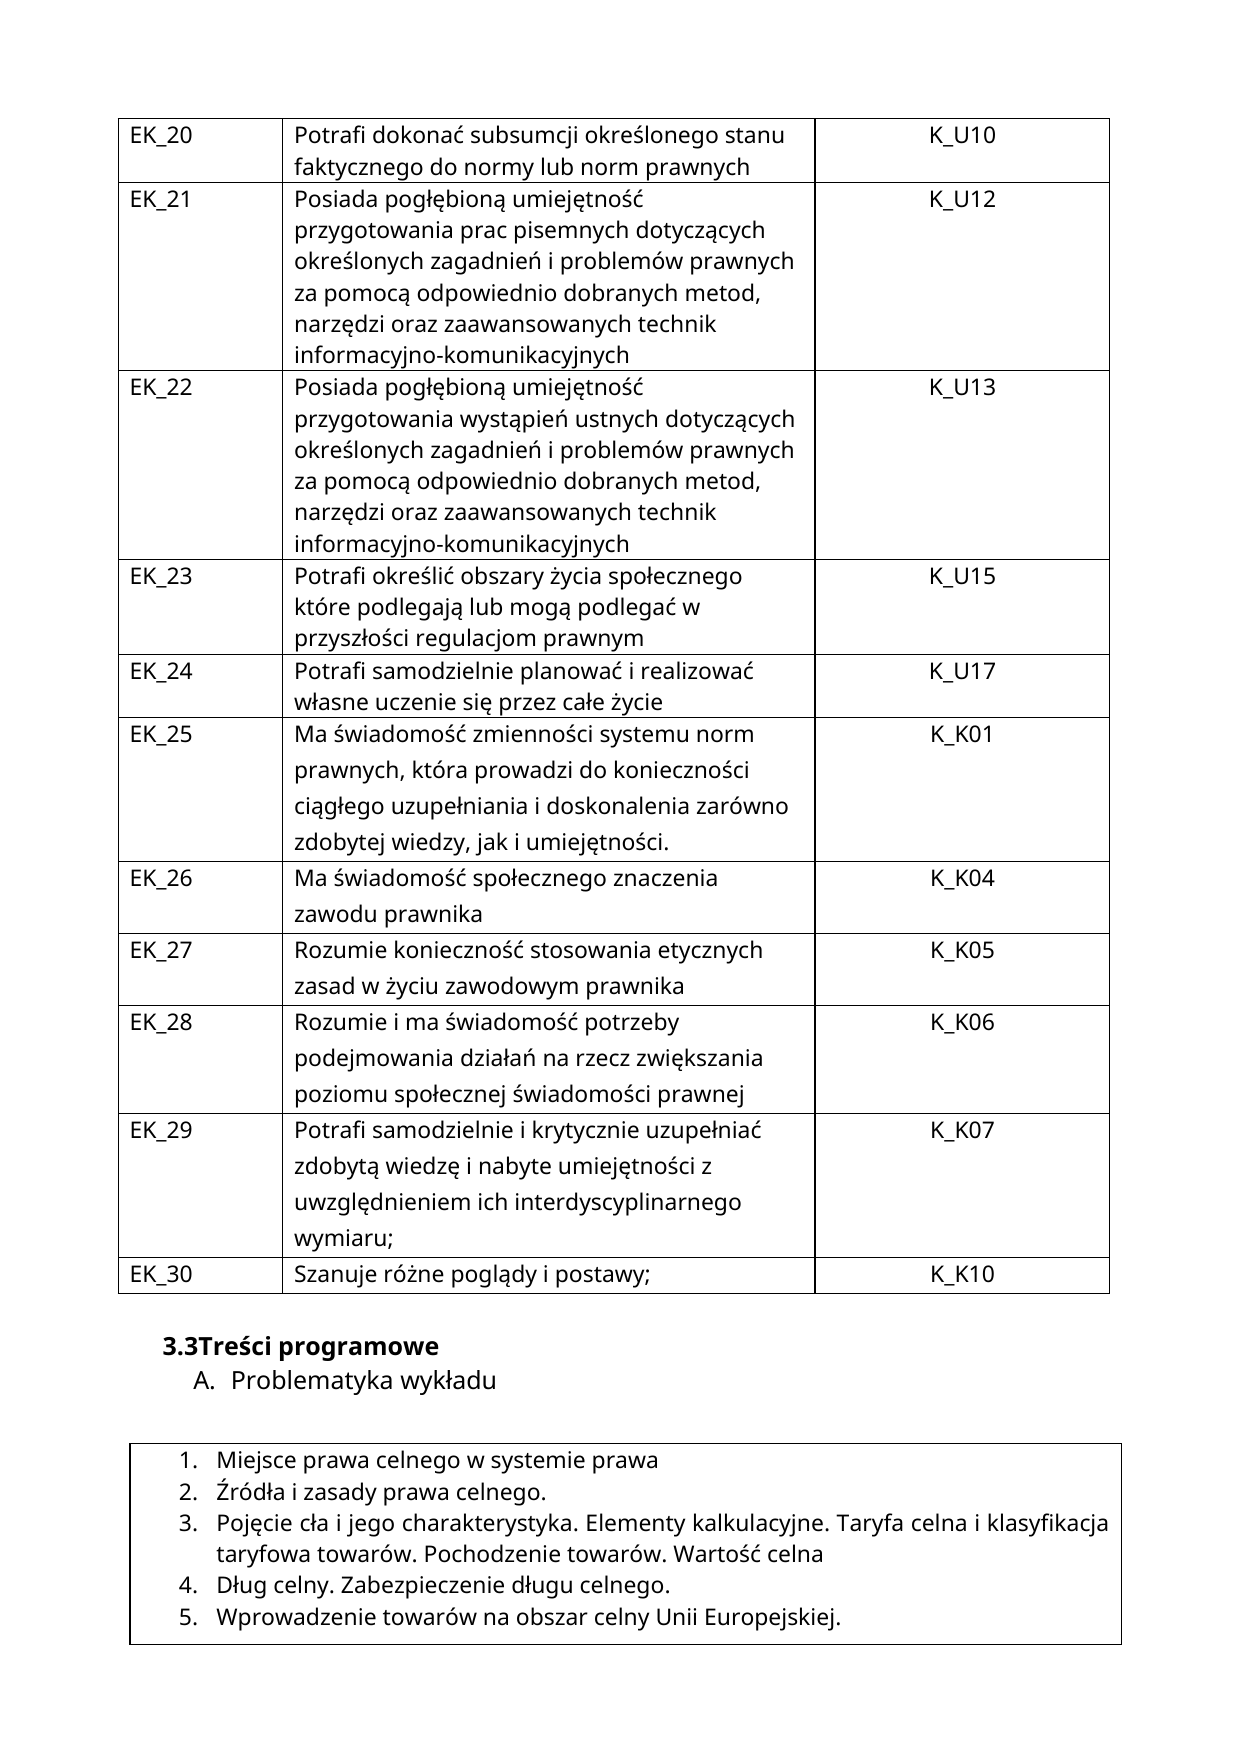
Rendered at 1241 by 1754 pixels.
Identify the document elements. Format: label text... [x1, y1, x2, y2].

table_cell K_U10 [816, 119, 1109, 182]
table_cell [119, 119, 282, 182]
table_cell K_K06 [816, 1006, 1109, 1113]
table_cell Ma świadomość społecznego znaczenia zawodu prawnika [283, 862, 814, 933]
table_cell [119, 560, 282, 653]
list 3.3Treści programowe [162, 1328, 1122, 1362]
table_cell K_U17 [816, 655, 1109, 717]
table_cell [119, 934, 282, 1005]
table_cell K_U15 [816, 560, 1109, 653]
table_cell Rozumie konieczność stosowania etycznych zasad w życiu zawodowym prawnika [283, 934, 814, 1005]
table_cell [119, 1006, 282, 1113]
table_cell Ma świadomość zmienności systemu norm prawnych, która prowadzi do konieczności ciągłego uzupełniania i doskonalenia zarówno zdobytej wiedzy, jak i umiejętności. [283, 718, 814, 861]
table_cell K_K07 [816, 1114, 1109, 1257]
table_cell K_U12 [816, 183, 1109, 370]
list Problematyka wykładu [193, 1362, 1122, 1397]
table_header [131, 1444, 1121, 1644]
table_cell [119, 1114, 282, 1257]
table_cell Potrafi określić obszary życia społecznego które podlegają lub mogą podlegać w przyszłości regulacjom prawnym [283, 560, 814, 653]
table_cell [119, 655, 282, 717]
table_cell Rozumie i ma świadomość potrzeby podejmowania działań na rzecz zwiększania poziomu społecznej świadomości prawnej [283, 1006, 814, 1113]
table_cell K_K04 [816, 862, 1109, 933]
table_cell Posiada pogłębioną umiejętność przygotowania prac pisemnych dotyczących określonych zagadnień i problemów prawnych za pomocą odpowiednio dobranych metod, narzędzi oraz zaawansowanych technik informacyjno-komunikacyjnych [283, 183, 814, 370]
table_cell K_K05 [816, 934, 1109, 1005]
table_cell Potrafi dokonać subsumcji określonego stanu faktycznego do normy lub norm prawnych [283, 119, 814, 182]
table_cell [119, 718, 282, 861]
table_cell Posiada pogłębioną umiejętność przygotowania wystąpień ustnych dotyczących określonych zagadnień i problemów prawnych za pomocą odpowiednio dobranych metod, narzędzi oraz zaawansowanych technik informacyjno-komunikacyjnych [283, 371, 814, 559]
table_cell Potrafi samodzielnie i krytycznie uzupełniać zdobytą wiedzę i nabyte umiejętności z uwzględnieniem ich interdyscyplinarnego wymiaru; [283, 1114, 814, 1257]
table_cell [119, 1258, 282, 1293]
table_cell K_K10 [816, 1258, 1109, 1293]
table_cell [119, 183, 282, 370]
table_cell K_U13 [816, 371, 1109, 559]
table_cell K_K01 [816, 718, 1109, 861]
table_cell Potrafi samodzielnie planować i realizować własne uczenie się przez całe życie [283, 655, 814, 717]
table_cell [119, 862, 282, 933]
table_cell [119, 371, 282, 559]
table_cell Szanuje różne poglądy i postawy; [283, 1258, 814, 1293]
